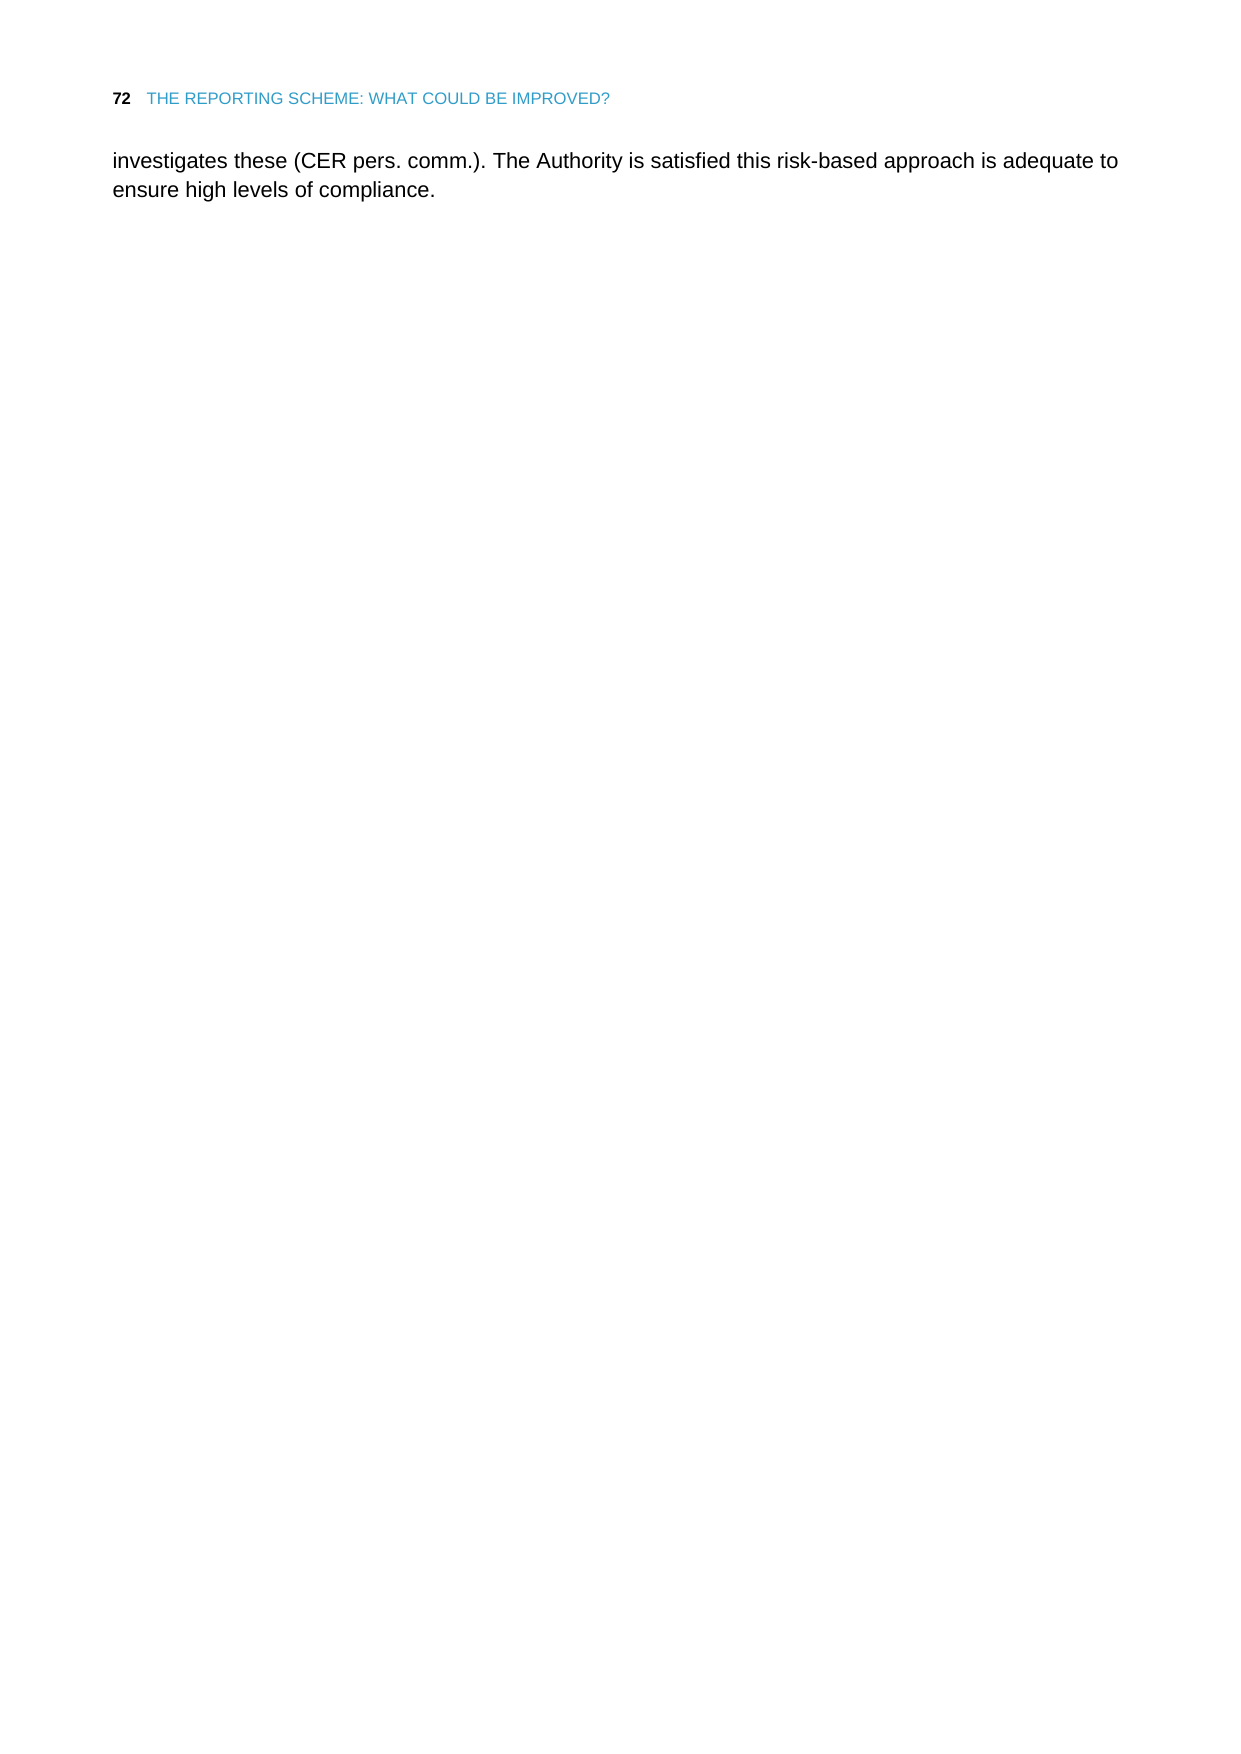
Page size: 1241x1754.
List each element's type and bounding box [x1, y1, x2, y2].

text [112, 148, 1128, 202]
